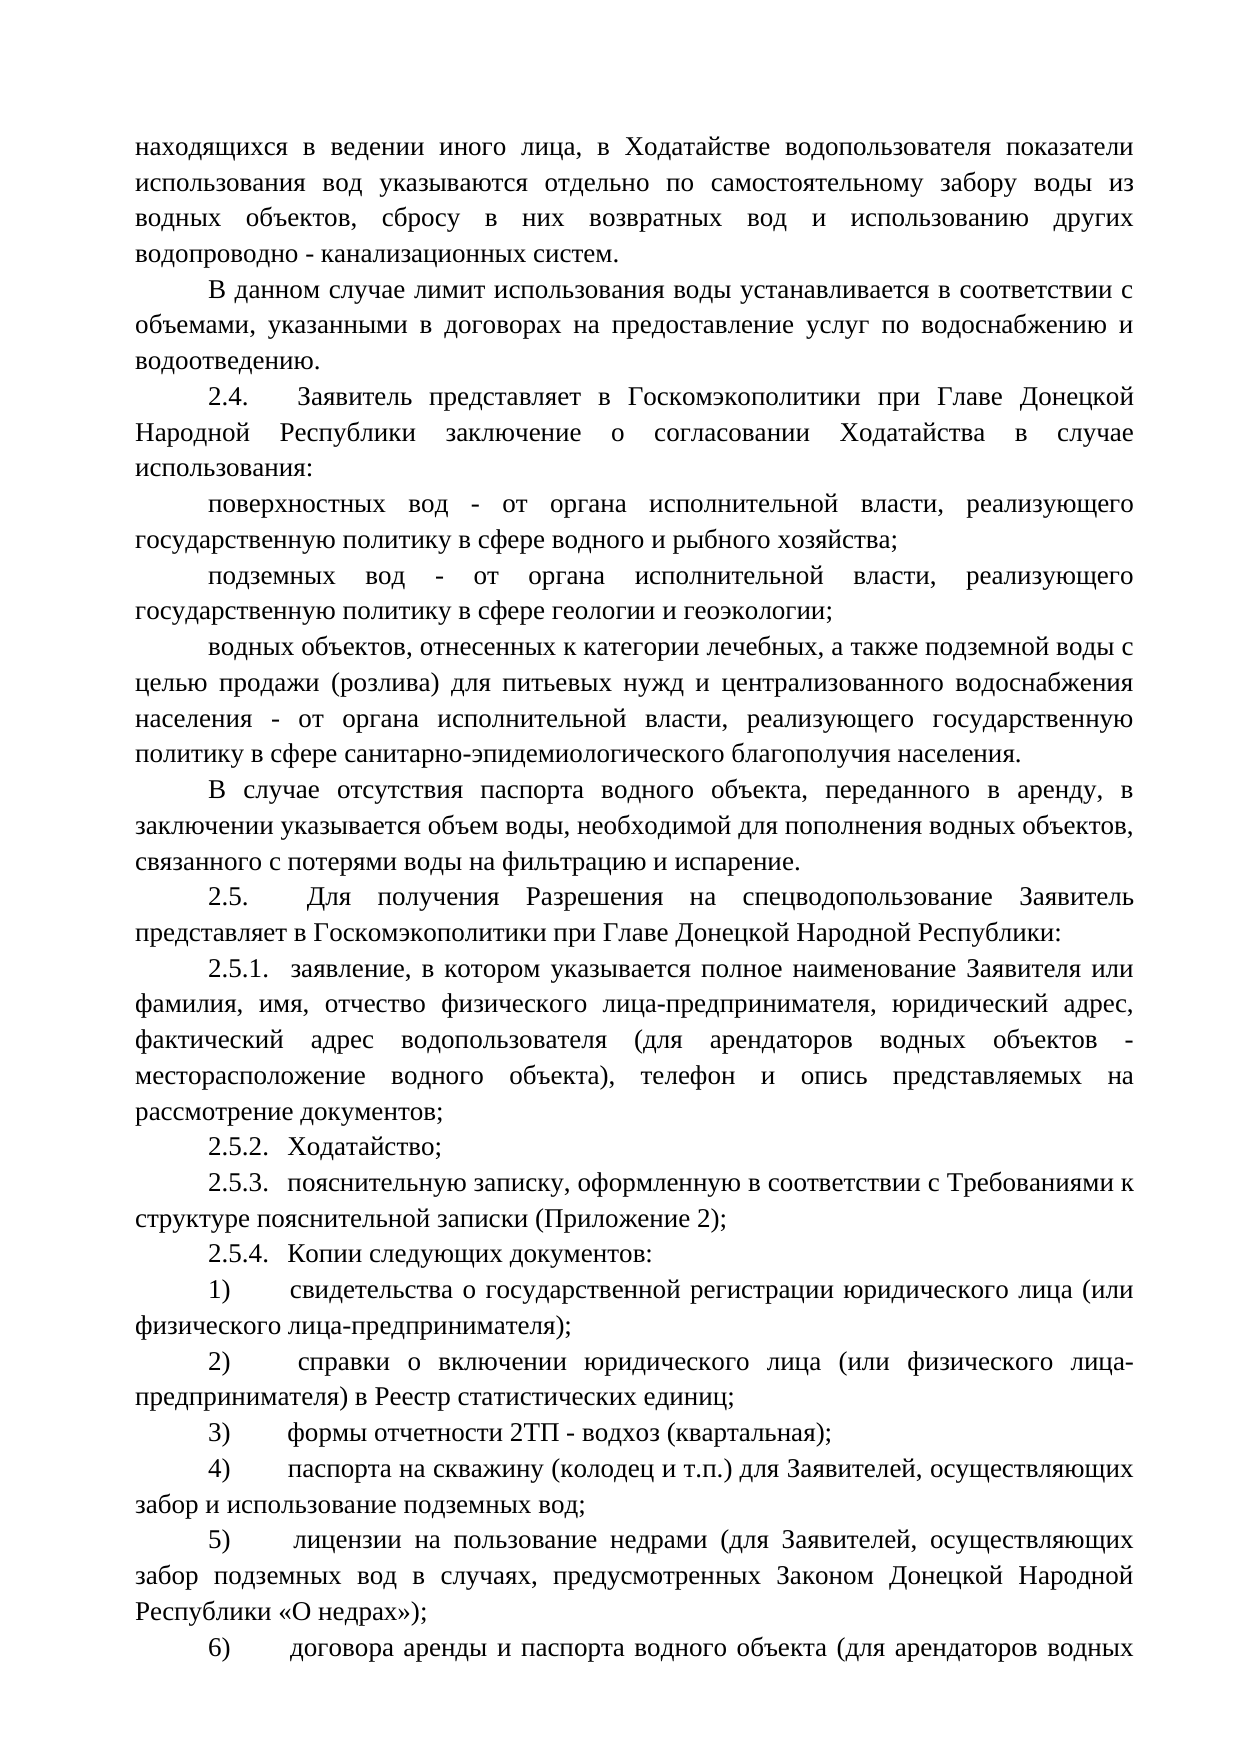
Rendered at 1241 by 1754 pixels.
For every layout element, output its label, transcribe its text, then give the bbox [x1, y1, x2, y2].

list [135, 1631, 1135, 1662]
list свидетельства о государственной регистрации юридического лица (или физического лица-предпринимателя); [135, 1273, 1135, 1340]
list формы отчетности 2ТП - водхоз (квартальная); [135, 1416, 1137, 1447]
list заявление, в котором указывается полное наименование Заявителя или фамилия, имя, отчество физического лица-предпринимателя, юридический адрес, фактический адрес водопользователя (для арендаторов водных объектов - месторасположение водного объекта), телефон и опись представляемых на рассмотрение документов; [135, 952, 1135, 1126]
text подземных вод - от органа исполнительной власти, реализующего государственную политику в сфере геологии и геоэкологии; [135, 559, 1135, 626]
text водных объектов, отнесенных к категории лечебных, а также подземной воды с целью продажи (розлива) для питьевых нужд и централизованного водоснабжения населения - от органа исполнительной власти, реализующего государственную политику в сфере санитарно-эпидемиологического благополучия населения. [135, 630, 1135, 768]
list паспорта на скважину (колодец и т.п.) для Заявителей, осуществляющих забор и использование подземных вод; [135, 1452, 1135, 1519]
list Ходатайство; [135, 1130, 1137, 1162]
list лицензии на пользование недрами (для Заявителей, осуществляющих забор подземных вод в случаях, предусмотренных Законом Донецкой Народной Республики «О недрах»); [135, 1523, 1135, 1626]
list справки о включении юридического лица (или физического лица- предпринимателя) в Реестр статистических единиц; [135, 1345, 1135, 1412]
list пояснительную записку, оформленную в соответствии с Требованиями к структуре пояснительной записки (Приложение 2); [135, 1166, 1135, 1233]
text поверхностных вод - от органа исполнительной власти, реализующего государственную политику в сфере водного и рыбного хозяйства; [135, 487, 1135, 554]
list Заявитель представляет в Госкомэкополитики при Главе Донецкой Народной Республики заключение о согласовании Ходатайства в случае использования: [135, 380, 1135, 483]
text В данном случае лимит использования воды устанавливается в соответствии с объемами, указанными в договорах на предоставление услуг по водоснабжению и водоотведению. [135, 273, 1135, 376]
list Копии следующих документов: [135, 1238, 1137, 1269]
list Для получения Разрешения на спецводопользование Заявитель представляет в Госкомэкополитики при Главе Донецкой Народной Республики: [135, 880, 1135, 947]
text В случае отсутствия паспорта водного объекта, переданного в аренду, в заключении указывается объем воды, необходимой для пополнения водных объектов, связанного с потерями воды на фильтрацию и испарение. [135, 773, 1135, 876]
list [135, 130, 1135, 268]
